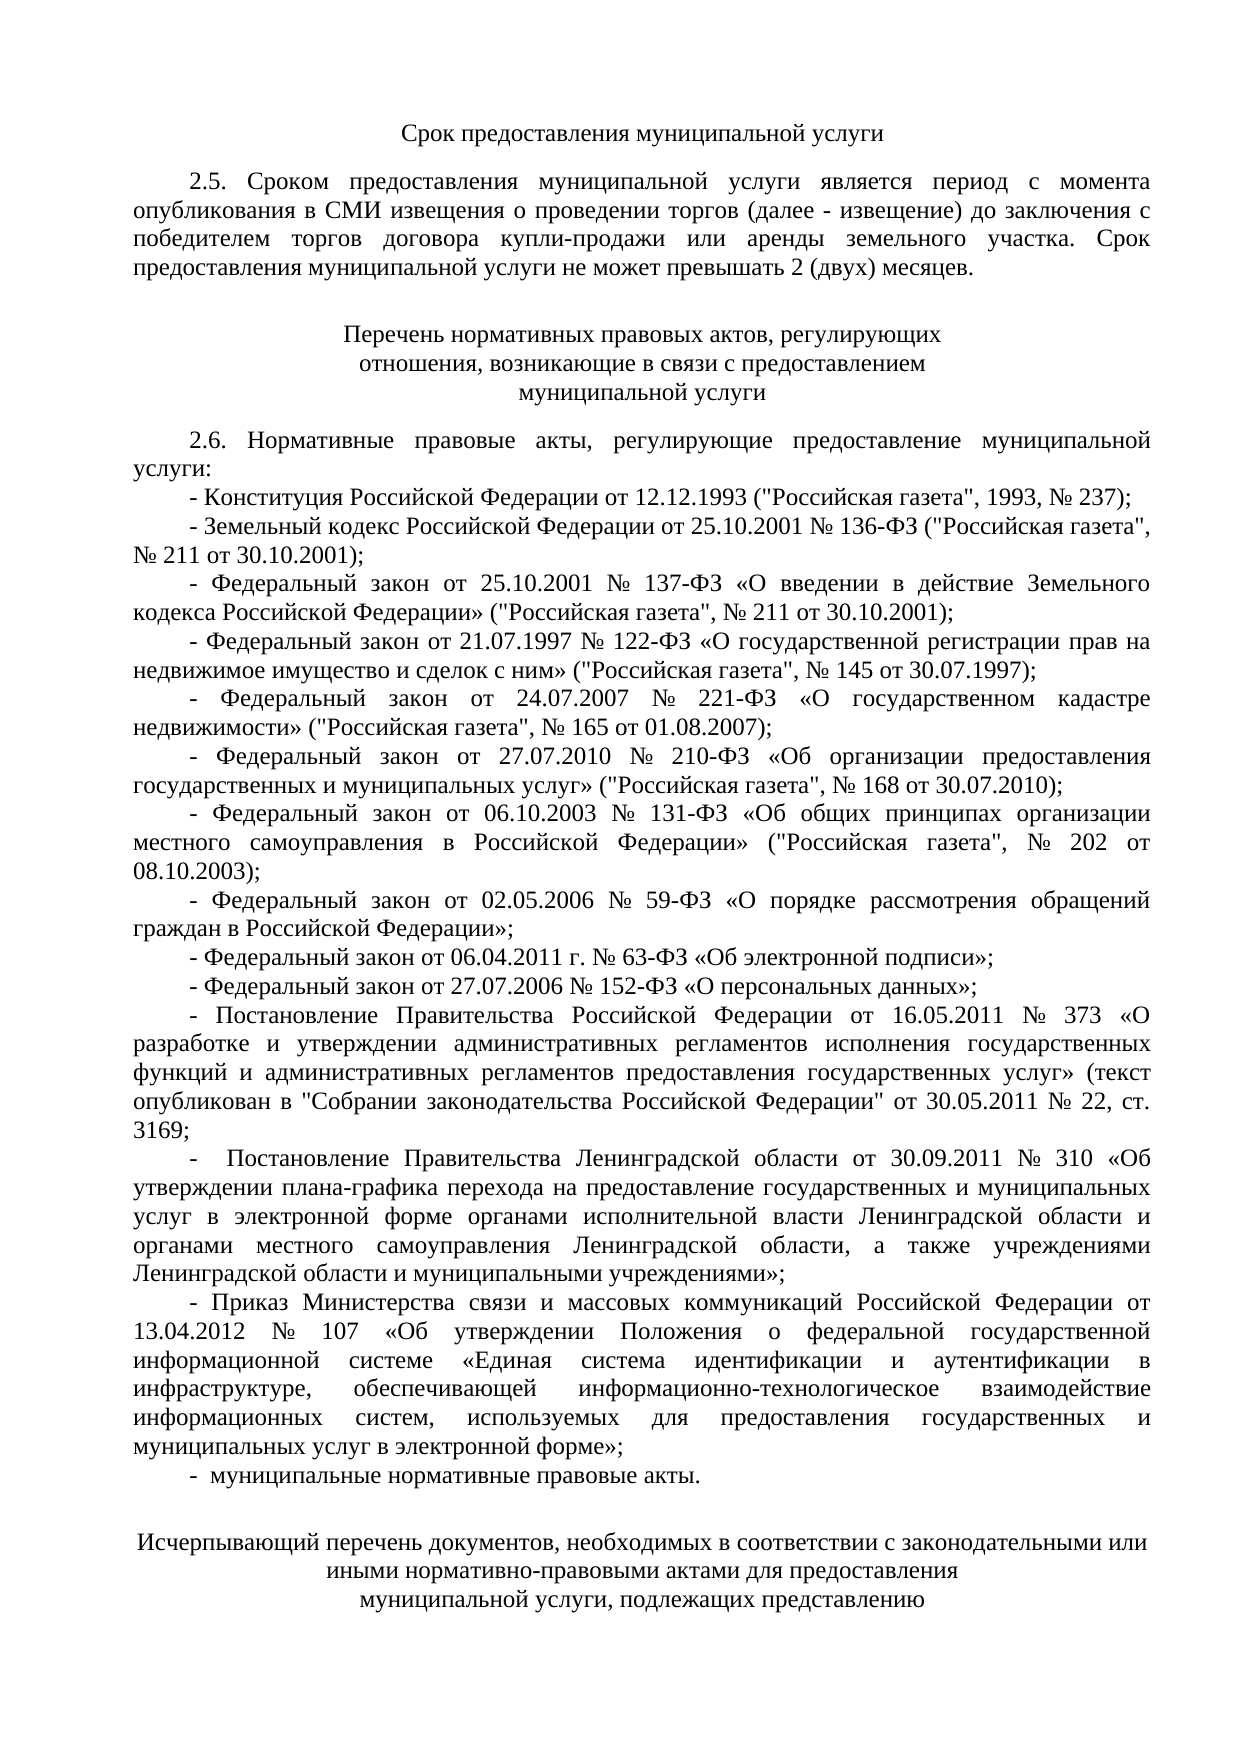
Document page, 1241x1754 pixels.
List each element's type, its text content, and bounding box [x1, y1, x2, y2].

text - Федеральный закон от 24.07.2007 № 221-ФЗ «О государственном кадастре недвижимости» ("Российская газета", № 165 от 01.08.2007); [133, 683, 1152, 741]
text - Федеральный закон от 21.07.1997 № 122-ФЗ «О государственной регистрации прав на недвижимое имущество и сделок с ним» ("Российская газета", № 145 от 30.07.1997); [133, 626, 1152, 683]
text отношения, возникающие в связи с предоставлением [133, 348, 1152, 377]
text - муниципальные нормативные правовые акты. [133, 1460, 1152, 1488]
text муниципальной услуги, подлежащих представлению [133, 1584, 1152, 1613]
text Перечень нормативных правовых актов, регулирующих [133, 319, 1152, 348]
text - Федеральный закон от 25.10.2001 № 137-ФЗ «О введении в действие Земельного кодекса Российской Федерации» ("Российская газета", № 211 от 30.10.2001); [133, 568, 1152, 626]
text - Конституция Российской Федерации от 12.12.1993 ("Российская газета", 1993, № 237); [133, 482, 1152, 511]
text - Федеральный закон от 27.07.2006 № 152-ФЗ «О персональных данных»; [133, 971, 1152, 1000]
text - Федеральный закон от 27.07.2010 № 210-ФЗ «Об организации предоставления государственных и муниципальных услуг» ("Российская газета", № 168 от 30.07.2010); [133, 741, 1152, 798]
text - Постановление Правительства Российской Федерации от 16.05.2011 № 373 «О разработке и утверждении административных регламентов исполнения государственных функций и административных регламентов предоставления государственных услуг» (текст опубликован в "Собрании законодательства Российской Федерации" от 30.05.2011 № 22, ст. 3169; [133, 1000, 1152, 1143]
text Срок предоставления муниципальной услуги [133, 118, 1152, 147]
text Исчерпывающий перечень документов, необходимых в соответствии с законодательными или иными нормативно-правовыми актами для предоставления [133, 1527, 1152, 1584]
text 2.6. Нормативные правовые акты, регулирующие предоставление муниципальной услуги: [133, 425, 1152, 482]
text 2.5. Сроком предоставления муниципальной услуги является период с момента опубликования в СМИ извещения о проведении торгов (далее - извещение) до заключения с победителем торгов договора купли-продажи или аренды земельного участка. Срок предоставления муниципальной услуги не может превышать 2 (двух) месяцев. [133, 166, 1152, 281]
text - Федеральный закон от 06.10.2003 № 131-ФЗ «Об общих принципах организации местного самоуправления в Российской Федерации» ("Российская газета", № 202 от 08.10.2003); [133, 798, 1152, 885]
text - Земельный кодекс Российской Федерации от 25.10.2001 № 136-ФЗ ("Российская газета", № 211 от 30.10.2001); [133, 511, 1152, 568]
text - Постановление Правительства Ленинградской области от 30.09.2011 № 310 «Об утверждении плана-графика перехода на предоставление государственных и муниципальных услуг в электронной форме органами исполнительной власти Ленинградской области и органами местного самоуправления Ленинградской области, а также учреждениями Ленинградской области и муниципальными учреждениями»; [133, 1143, 1152, 1287]
text - Приказ Министерства связи и массовых коммуникаций Российской Федерации от 13.04.2012 № 107 «Об утверждении Положения о федеральной государственной информационной системе «Единая система идентификации и аутентификации в инфраструктуре, обеспечивающей информационно-технологическое взаимодействие информационных систем, используемых для предоставления государственных и муниципальных услуг в электронной форме»; [133, 1287, 1152, 1460]
text - Федеральный закон от 02.05.2006 № 59-ФЗ «О порядке рассмотрения обращений граждан в Российской Федерации»; [133, 885, 1152, 942]
text муниципальной услуги [133, 377, 1152, 406]
text - Федеральный закон от 06.04.2011 г. № 63-ФЗ «Об электронной подписи»; [133, 942, 1152, 971]
